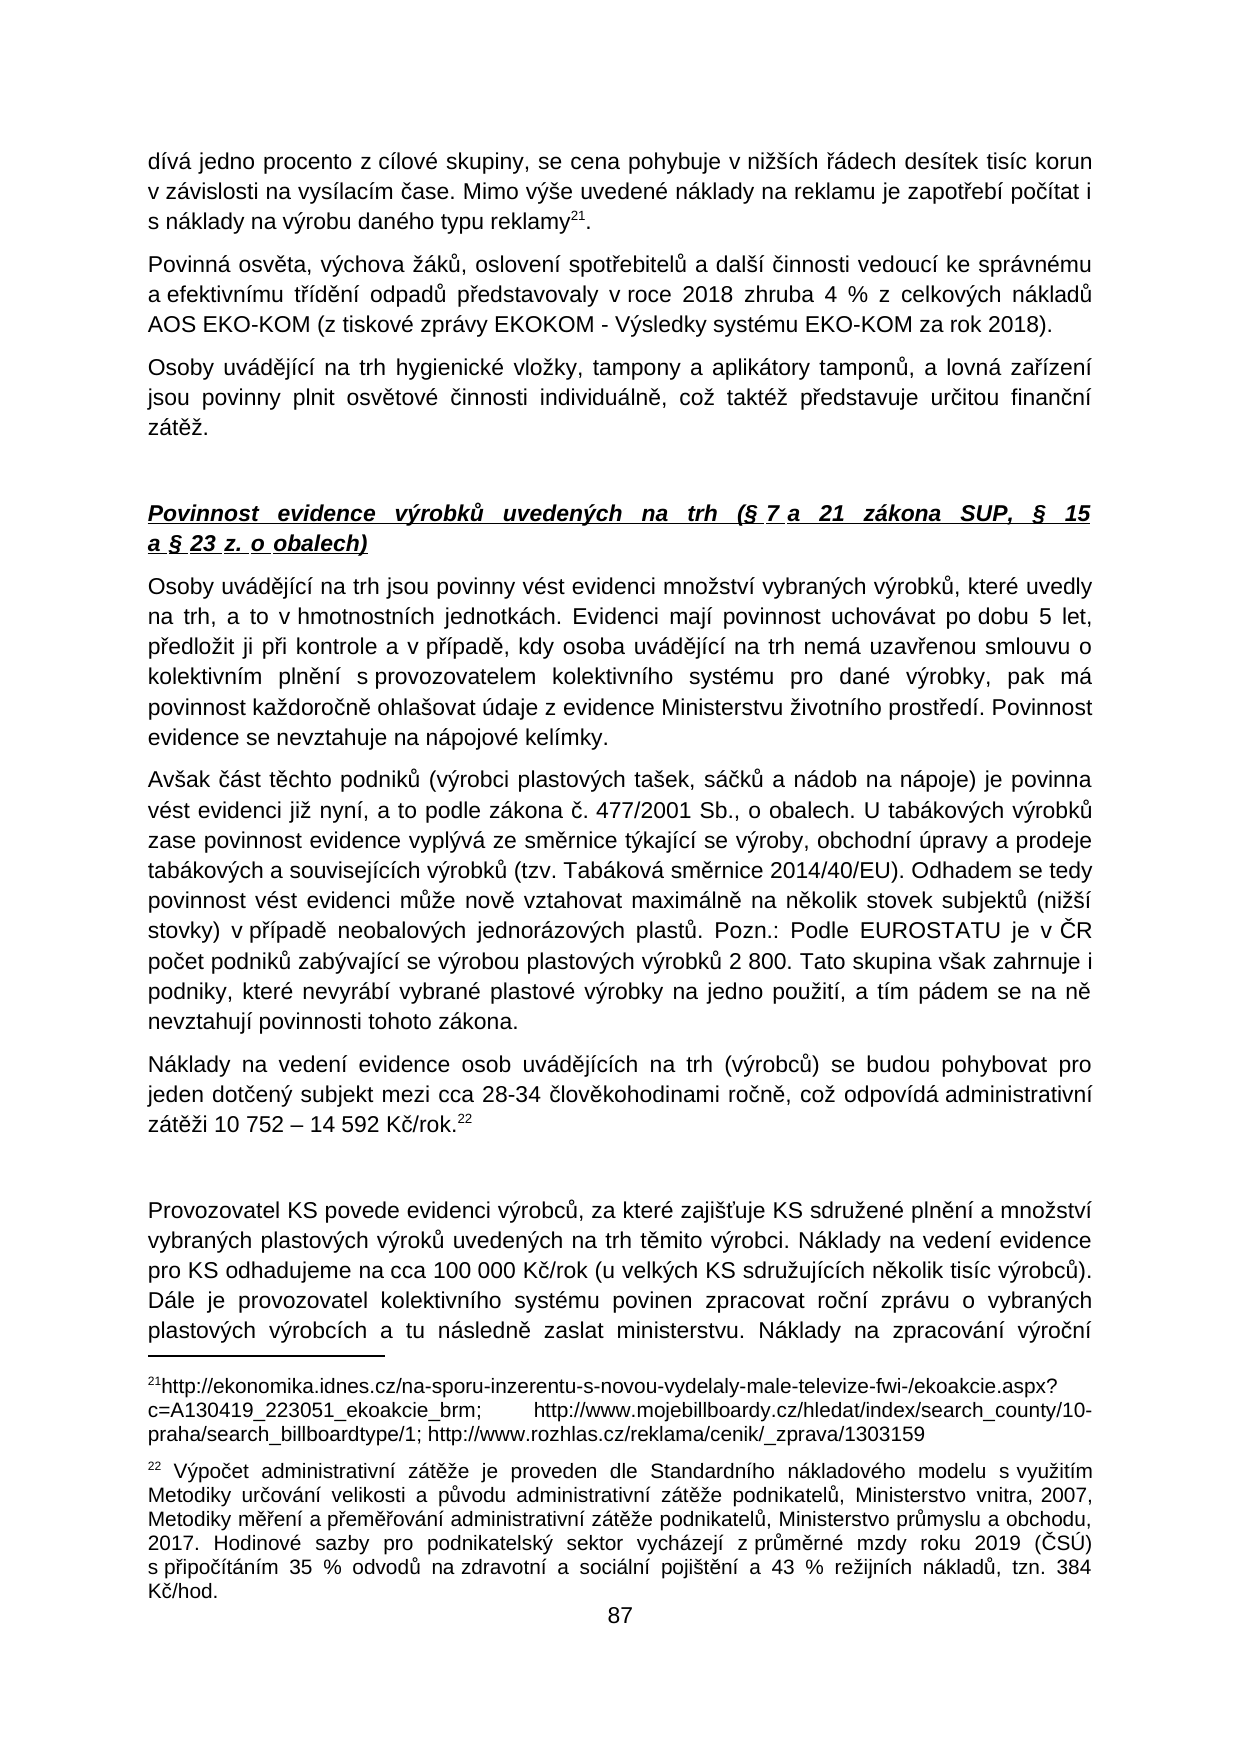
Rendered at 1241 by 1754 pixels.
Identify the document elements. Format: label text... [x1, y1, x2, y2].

text Osoby uvádějící na trh jsou povinny vést evidenci množství vybraných výrobků, které uvedly na trh, a to v hmotnostních jednotkách. Evidenci mají povinnost uchovávat po dobu 5 let, předložit ji při kontrole a v případě, kdy osoba uvádějící na trh nemá uzavřenou smlouvu o kolektivním plnění s provozovatelem kolektivního systému pro dané výrobky, pak má povinnost každoročně ohlašovat údaje z evidence Ministerstvu životního prostředí. Povinnost evidence se nevztahuje na nápojové kelímky. [148, 573, 1093, 750]
text Povinnost evidence výrobků uvedených na trh (§ 7 a 21 zákona SUP, § 15 a § 23 z. o obalech) [148, 500, 1093, 556]
text Náklady na vedení evidence osob uvádějících na trh (výrobců) se budou pohybovat pro jeden dotčený subjekt mezi cca 28-34 člověkohodinami ročně, což odpovídá administrativní zátěži 10 752 – 14 592 Kč/rok. [148, 1051, 1093, 1137]
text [148, 148, 1093, 234]
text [148, 1197, 1093, 1344]
text Avšak část těchto podniků (výrobci plastových tašek, sáčků a nádob na nápoje) je povinna vést evidenci již nyní, a to podle zákona č. 477/2001 Sb., o obalech. U tabákových výrobků zase povinnost evidence vyplývá ze směrnice týkající se výroby, obchodní úpravy a prodeje tabákových a souvisejících výrobků (tzv. Tabáková směrnice 2014/40/EU). Odhadem se tedy povinnost vést evidenci může nově vztahovat maximálně na několik stovek subjektů (nižší stovky) v případě neobalových jednorázových plastů. Pozn.: Podle EUROSTATU je v ČR počet podniků zabývající se výrobou plastových výrobků 2 800. Tato skupina však zahrnuje i podniky, které nevyrábí vybrané plastové výrobky na jedno použití, a tím pádem se na ně nevztahují povinnosti tohoto zákona. [148, 766, 1093, 1034]
text Povinná osvěta, výchova žáků, oslovení spotřebitelů a další činnosti vedoucí ke správnému a efektivnímu třídění odpadů představovaly v roce 2018 zhruba 4 % z celkových nákladů AOS EKO-KOM (z tiskové zprávy EKOKOM - Výsledky systému EKO-KOM za rok 2018). [148, 251, 1093, 337]
text Osoby uvádějící na trh hygienické vložky, tampony a aplikátory tamponů, a lovná zařízení jsou povinny plnit osvětové činnosti individuálně, což taktéž představuje určitou finanční zátěž. [148, 354, 1093, 441]
